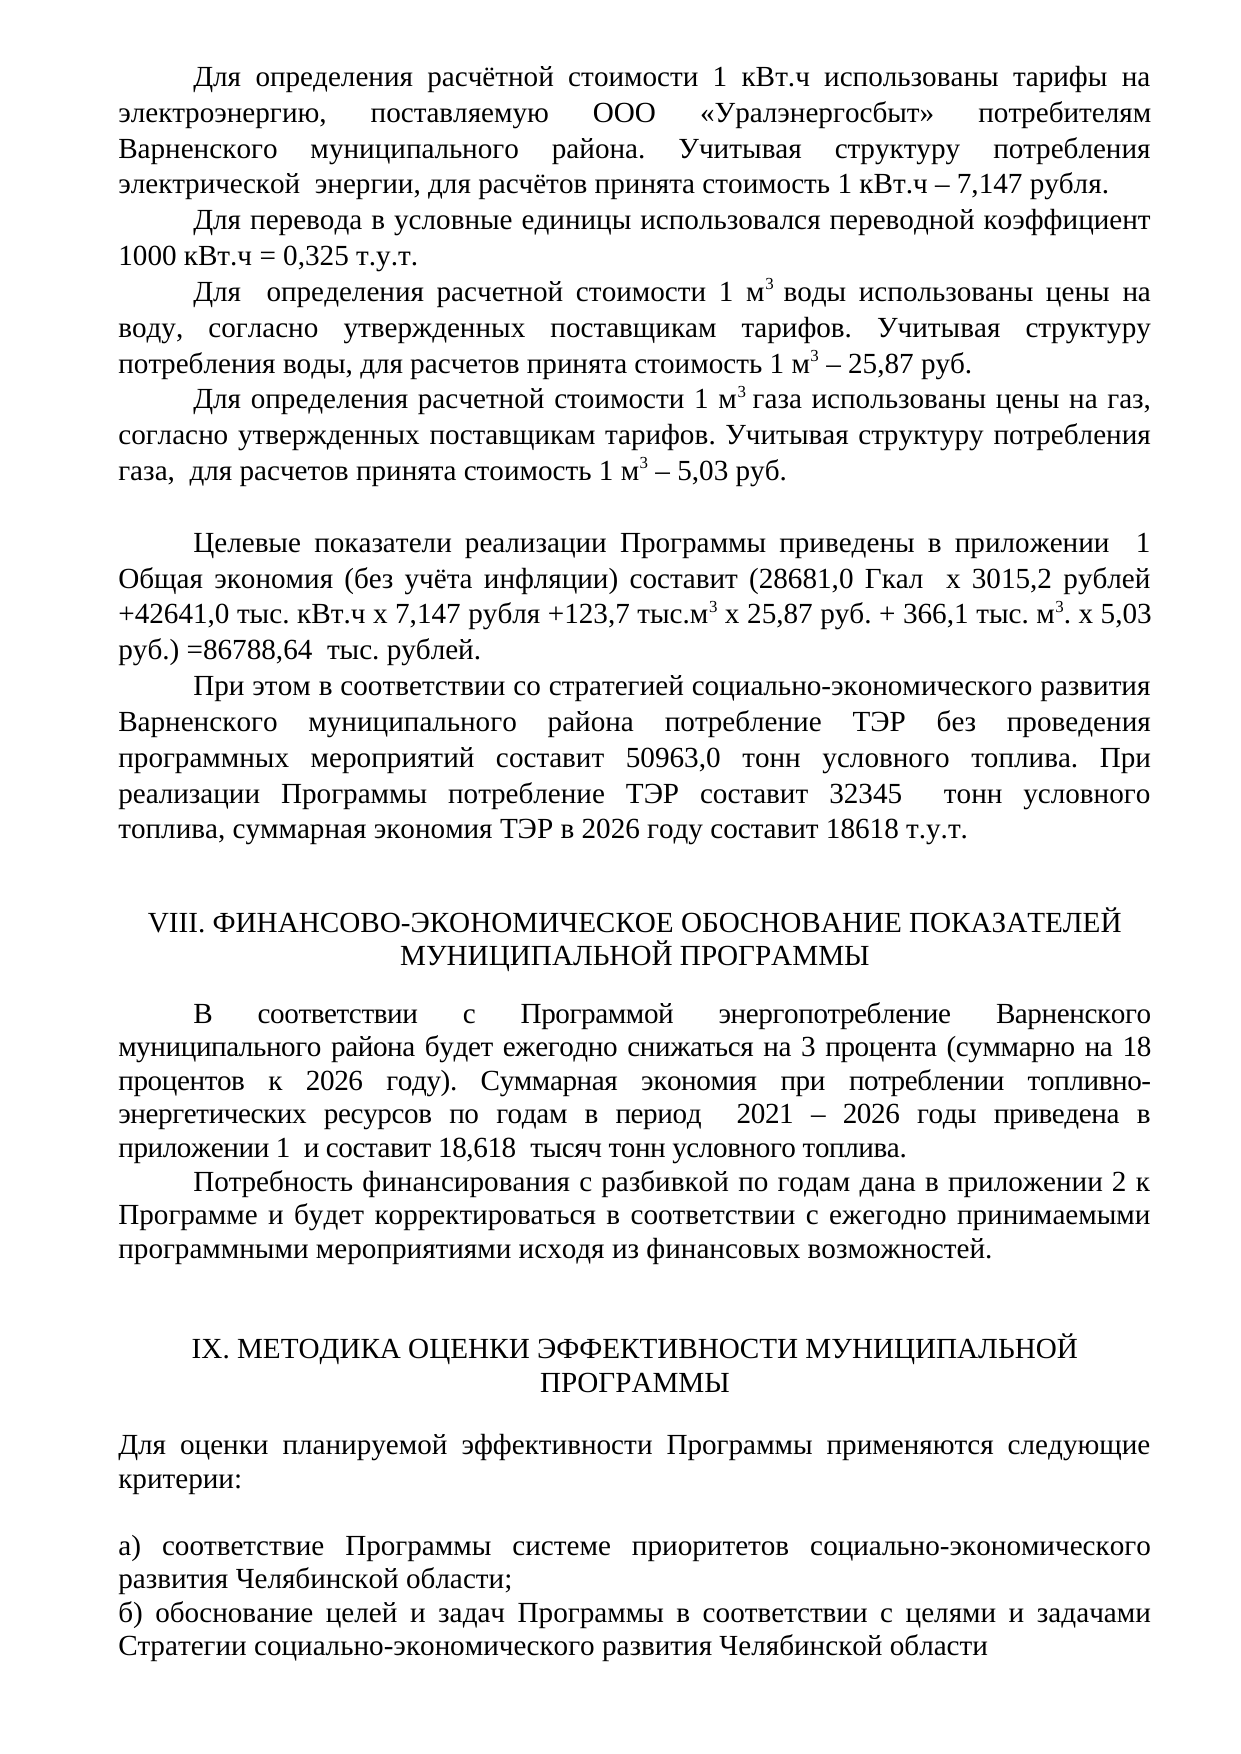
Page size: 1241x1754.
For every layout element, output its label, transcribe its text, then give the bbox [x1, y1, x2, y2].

subtitle VIII. ФИНАНСОВО-ЭКОНОМИЧЕСКОЕ ОБОСНОВАНИЕ ПОКАЗАТЕЛЕЙ МУНИЦИПАЛЬНОЙ ПРОГРАММЫ [118, 905, 1152, 972]
text В соответствии с Программой энергопотребление Варненского муниципального района будет ежегодно снижаться на 3 процента (суммарно на 18 процентов к 2026 году). Суммарная экономия при потреблении топливно-энергетических ресурсов по годам в период 2021 – 2026 годы приведена в приложении 1 и составит 18,618 тысяч тонн условного топлива. [118, 996, 1152, 1164]
text При этом в соответствии со стратегией социально-экономического развития Варненского муниципального района потребление ТЭР без проведения программных мероприятий составит 50963,0 тонн условного топлива. При реализации Программы потребление ТЭР составит 32345 тонн условного топлива, суммарная экономия ТЭР в 2026 году составит 18618 т.у.т. [118, 668, 1152, 845]
text Для перевода в условные единицы использовался переводной коэффициент 1000 кВт.ч = 0,325 т.у.т. [118, 202, 1152, 272]
text IX. МЕТОДИКА ОЦЕНКИ ЭФФЕКТИВНОСТИ МУНИЦИПАЛЬНОЙ ПРОГРАММЫ [118, 1331, 1152, 1398]
text а) соответствие Программы системе приоритетов социально-экономического развития Челябинской области; [118, 1528, 1152, 1595]
text Потребность финансирования с разбивкой по годам дана в приложении 2 к Программе и будет корректироваться в соответствии с ежегодно принимаемыми программными мероприятиями исходя из финансовых возможностей. [118, 1164, 1152, 1264]
text б) обоснование целей и задач Программы в соответствии с целями и задачами Стратегии социально-экономического развития Челябинской области [118, 1595, 1152, 1662]
text Для определения расчетной стоимости 1 м3 воды использованы цены на воду, согласно утвержденных поставщикам тарифов. Учитывая структуру потребления воды, для расчетов принята стоимость 1 м3 – 25,87 руб. [118, 274, 1152, 379]
text Для оценки планируемой эффективности Программы применяются следующие критерии: [118, 1427, 1152, 1494]
text Для определения расчетной стоимости 1 м3 газа использованы цены на газ, согласно утвержденных поставщикам тарифов. Учитывая структуру потребления газа, для расчетов принята стоимость 1 м3 – 5,03 руб. [118, 382, 1152, 487]
text Целевые показатели реализации Программы приведены в приложении 1 Общая экономия (без учёта инфляции) составит (28681,0 Гкал х 3015,2 рублей +42641,0 тыс. кВт.ч х 7,147 рубля +123,7 тыс.м3 х 25,87 руб. + 366,1 тыс. м3. х 5,03 руб.) =86788,64 тыс. рублей. [118, 525, 1152, 666]
text Для определения расчётной стоимости 1 кВт.ч использованы тарифы на электроэнергию, поставляемую ООО «Уралэнергосбыт» потребителям Варненского муниципального района. Учитывая структуру потребления электрической энергии, для расчётов принята стоимость 1 кВт.ч – 7,147 рубля. [118, 59, 1152, 200]
